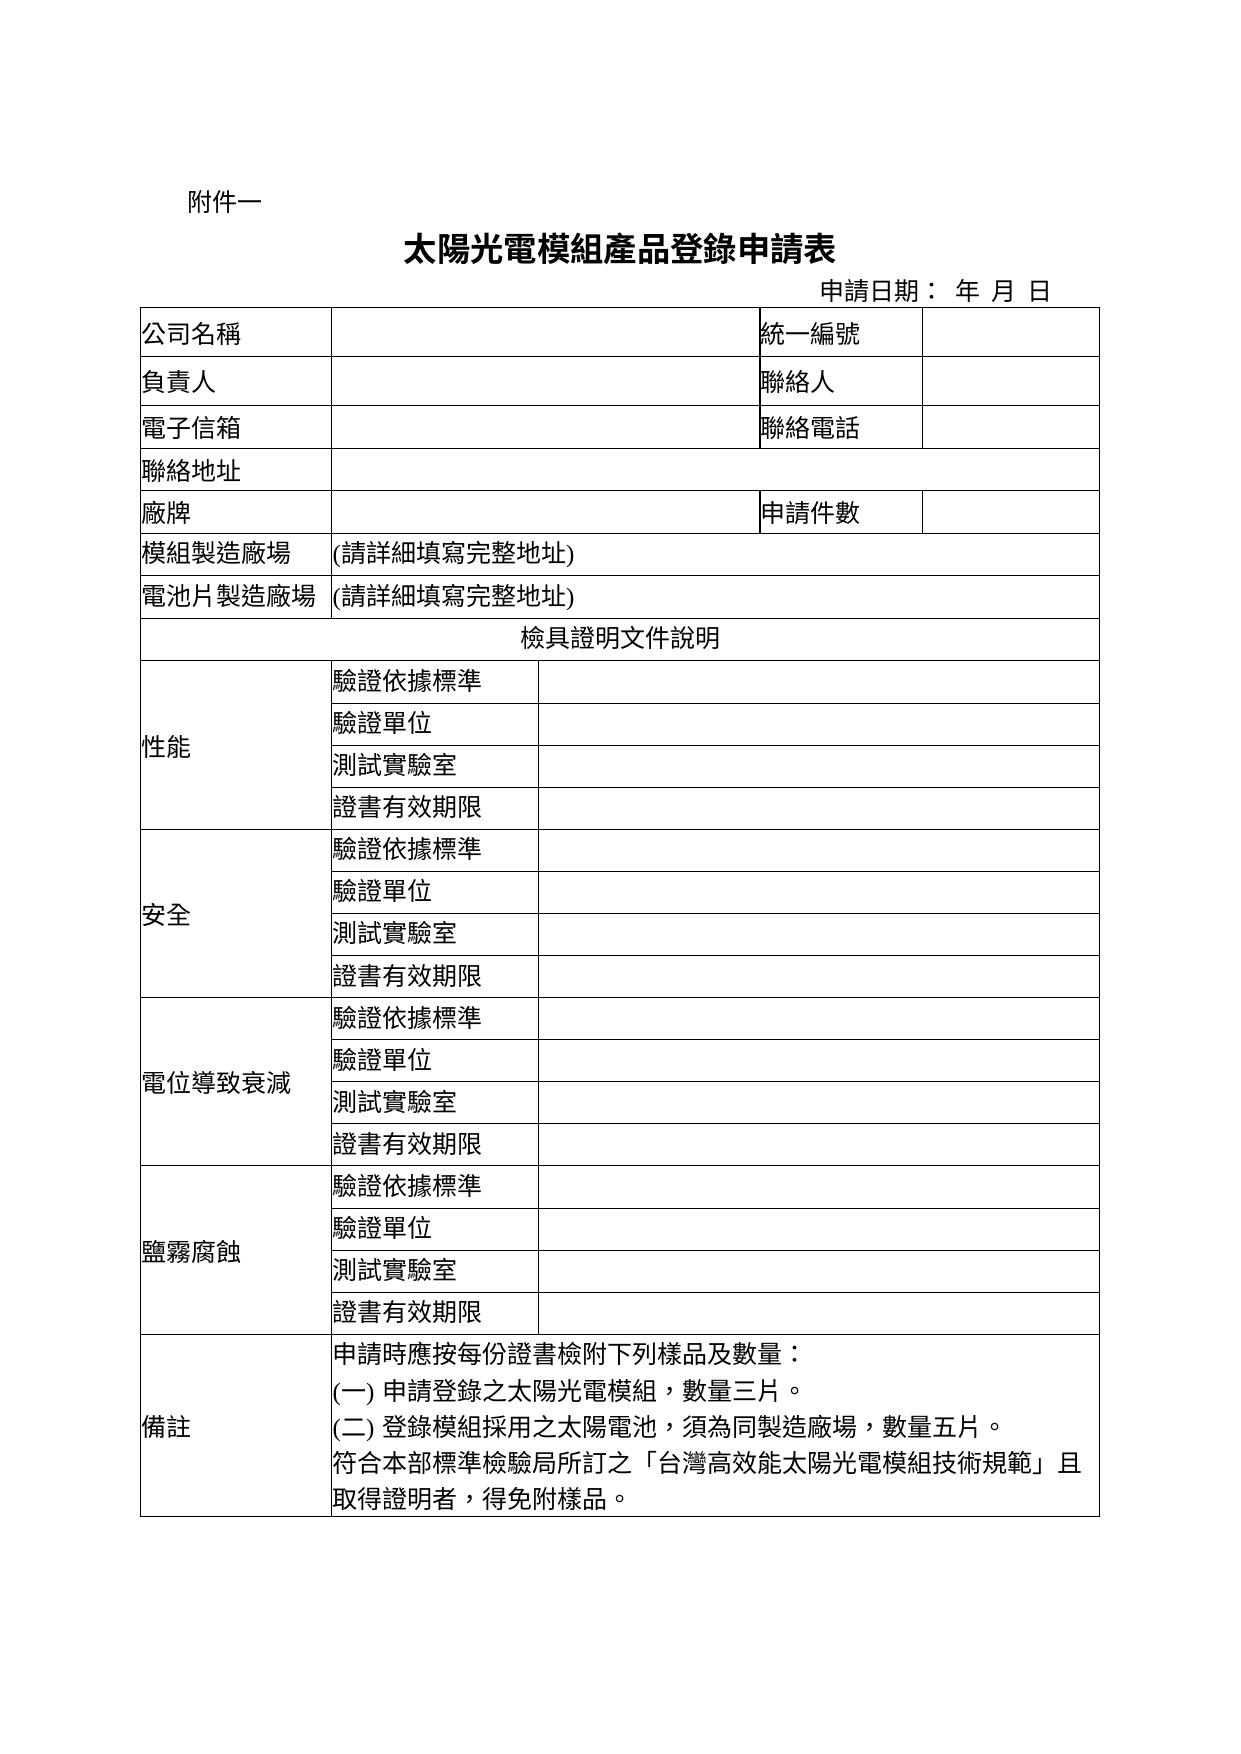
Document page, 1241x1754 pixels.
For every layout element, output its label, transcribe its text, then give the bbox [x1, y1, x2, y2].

table_header 公司名稱 [141, 308, 331, 356]
table_cell 驗證依據標準 [332, 661, 538, 702]
table_cell 申請件數 [761, 491, 922, 533]
table_cell 電池片製造廠場 [141, 576, 331, 618]
table_cell 申請時應按每份證書檢附下列樣品及數量： (一) 申請登錄之太陽光電模組，數量三片。 (二) 登錄模組採用之太陽電池，須為同製造廠場，數量五片。 符合本部標準檢驗局所訂之「台灣高效能太陽光電模組技術規範」且取得證明者，得免附樣品。 [332, 1335, 1099, 1516]
table_cell 驗證單位 [332, 872, 538, 913]
table_cell 驗證單位 [332, 1209, 538, 1249]
table_cell [332, 491, 759, 533]
table_cell 驗證單位 [332, 704, 538, 744]
table_cell [539, 872, 1099, 913]
table_cell [539, 1124, 1099, 1165]
table_cell [539, 956, 1099, 997]
table_cell [539, 1293, 1099, 1334]
table_cell 測試實驗室 [332, 746, 538, 787]
table_cell 安全 [141, 830, 331, 997]
table_cell 性能 [141, 661, 331, 829]
table_header 統一編號 [761, 308, 922, 356]
table_cell [539, 661, 1099, 702]
table_cell [539, 746, 1099, 787]
text 附件一 [187, 164, 1053, 223]
table_cell 負責人 [141, 357, 331, 405]
table_cell [923, 491, 1099, 533]
table_cell [923, 406, 1099, 447]
table_cell [332, 449, 1099, 490]
table_cell 聯絡地址 [141, 449, 331, 490]
table_cell 聯絡電話 [761, 406, 922, 447]
table_cell 模組製造廠場 [141, 534, 331, 575]
table_cell [539, 1166, 1099, 1207]
table_cell 測試實驗室 [332, 1082, 538, 1123]
table_cell 電位導致衰減 [141, 998, 331, 1165]
table_cell [539, 998, 1099, 1039]
table_cell 驗證依據標準 [332, 1166, 538, 1207]
table_cell [539, 1251, 1099, 1292]
text 申請日期： 年 月 日 [187, 271, 1053, 307]
table_cell [923, 357, 1099, 405]
table_cell 鹽霧腐蝕 [141, 1166, 331, 1334]
table_cell 驗證依據標準 [332, 998, 538, 1039]
table_cell 證書有效期限 [332, 788, 538, 829]
table_cell 證書有效期限 [332, 1293, 538, 1334]
table_cell 測試實驗室 [332, 914, 538, 955]
table_cell 測試實驗室 [332, 1251, 538, 1292]
table_cell 備註 [141, 1335, 331, 1516]
table_cell [539, 1209, 1099, 1249]
table_header [332, 308, 759, 356]
table_cell 檢具證明文件說明 [141, 619, 1099, 660]
table_cell [539, 1040, 1099, 1081]
table_cell 證書有效期限 [332, 956, 538, 997]
table_cell 驗證單位 [332, 1040, 538, 1081]
table_cell [539, 1082, 1099, 1123]
table_cell 廠牌 [141, 491, 331, 533]
table_cell [539, 830, 1099, 871]
table_cell [332, 406, 759, 447]
text 太陽光電模組產品登錄申請表 [187, 223, 1053, 271]
table_cell [539, 788, 1099, 829]
table_cell [539, 914, 1099, 955]
table_cell (請詳細填寫完整地址) [332, 576, 1099, 618]
table_cell 證書有效期限 [332, 1124, 538, 1165]
table_cell 電子信箱 [141, 406, 331, 447]
table_cell 驗證依據標準 [332, 830, 538, 871]
table_cell 聯絡人 [761, 357, 922, 405]
table_cell (請詳細填寫完整地址) [332, 534, 1099, 575]
table_cell [332, 357, 759, 405]
table_cell [539, 704, 1099, 744]
table_header [923, 308, 1099, 356]
